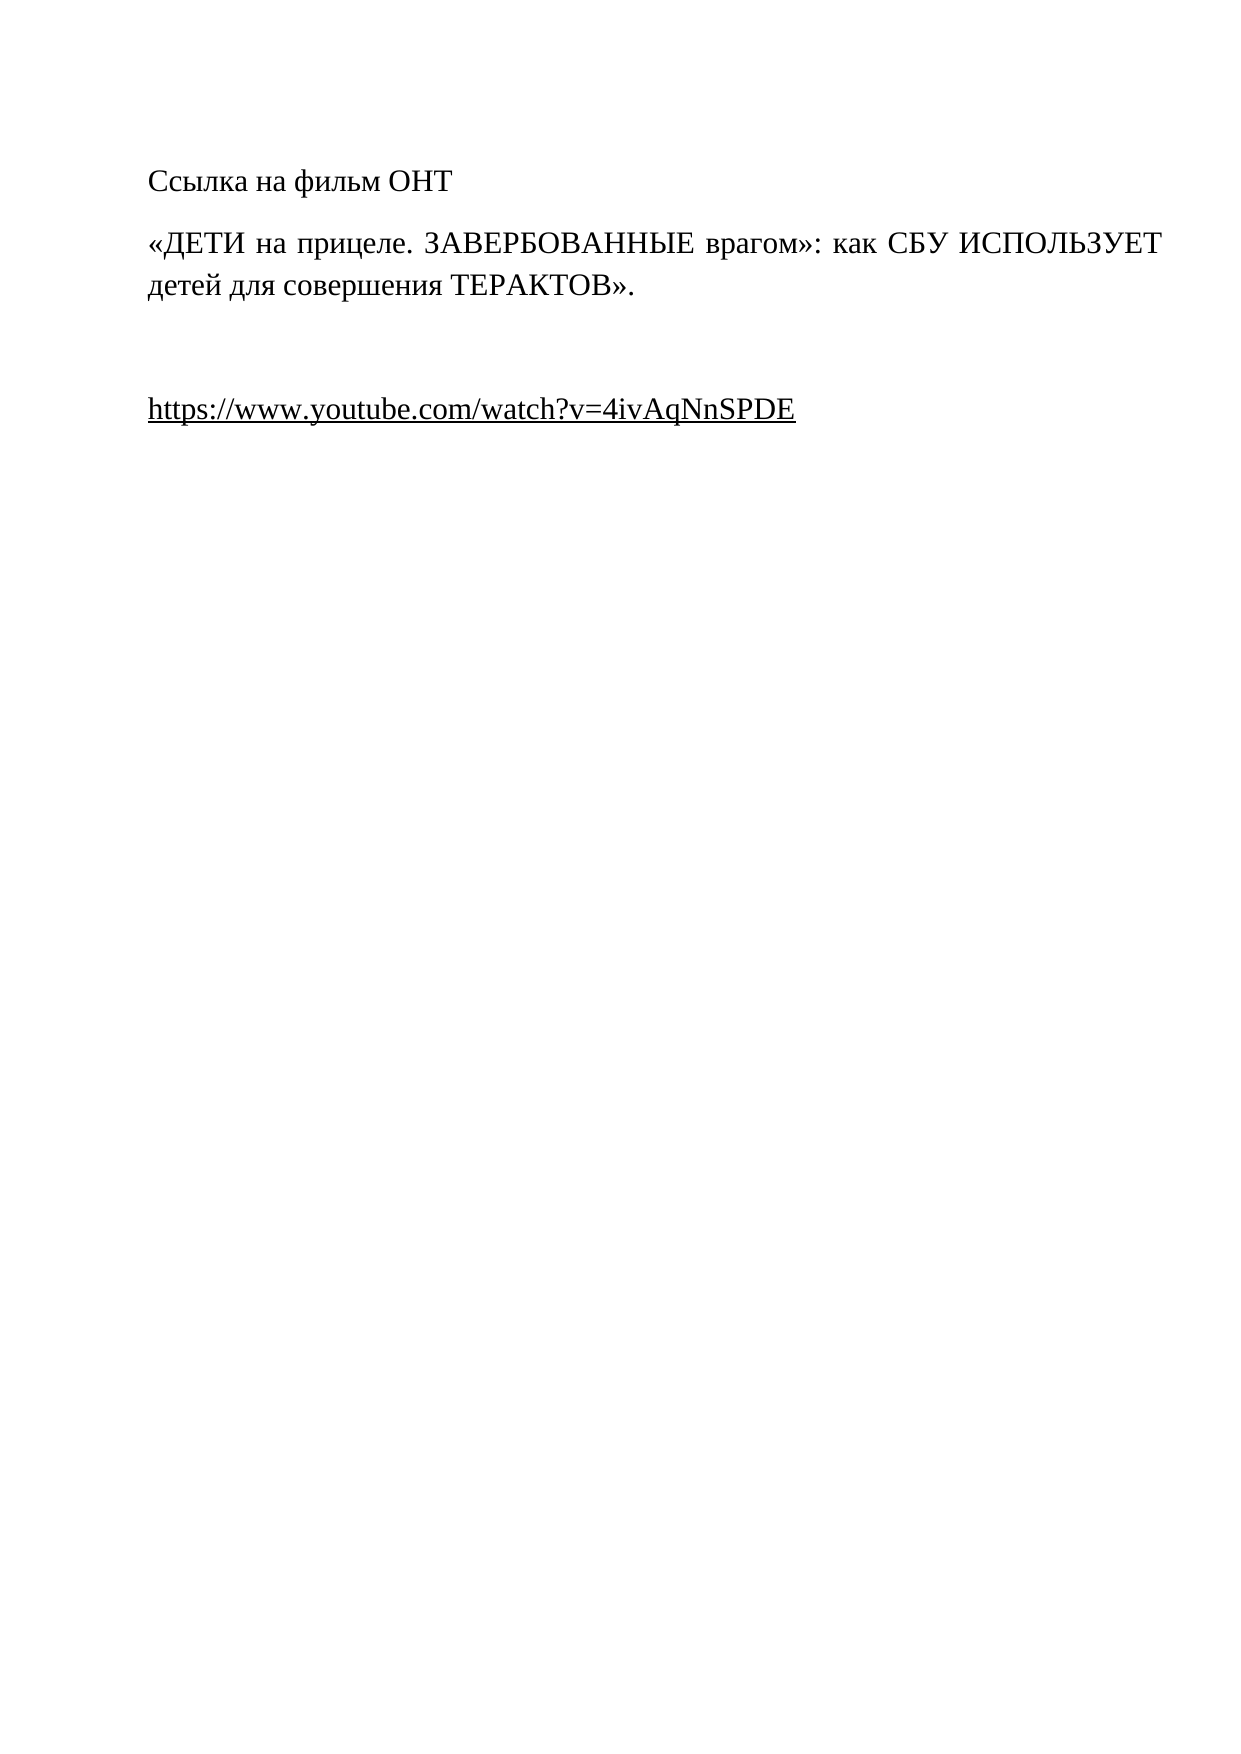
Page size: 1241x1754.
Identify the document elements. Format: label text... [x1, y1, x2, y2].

text «ДЕТИ на прицеле. ЗАВЕРБОВАННЫЕ врагом»: как СБУ ИСПОЛЬЗУЕТ детей для совершения ТЕРАКТОВ». [148, 224, 1163, 302]
text https://www.youtube.com/watch?v=4ivAqNnSPDE [148, 390, 1163, 426]
text Ссылка на фильм ОНТ [148, 162, 1163, 198]
